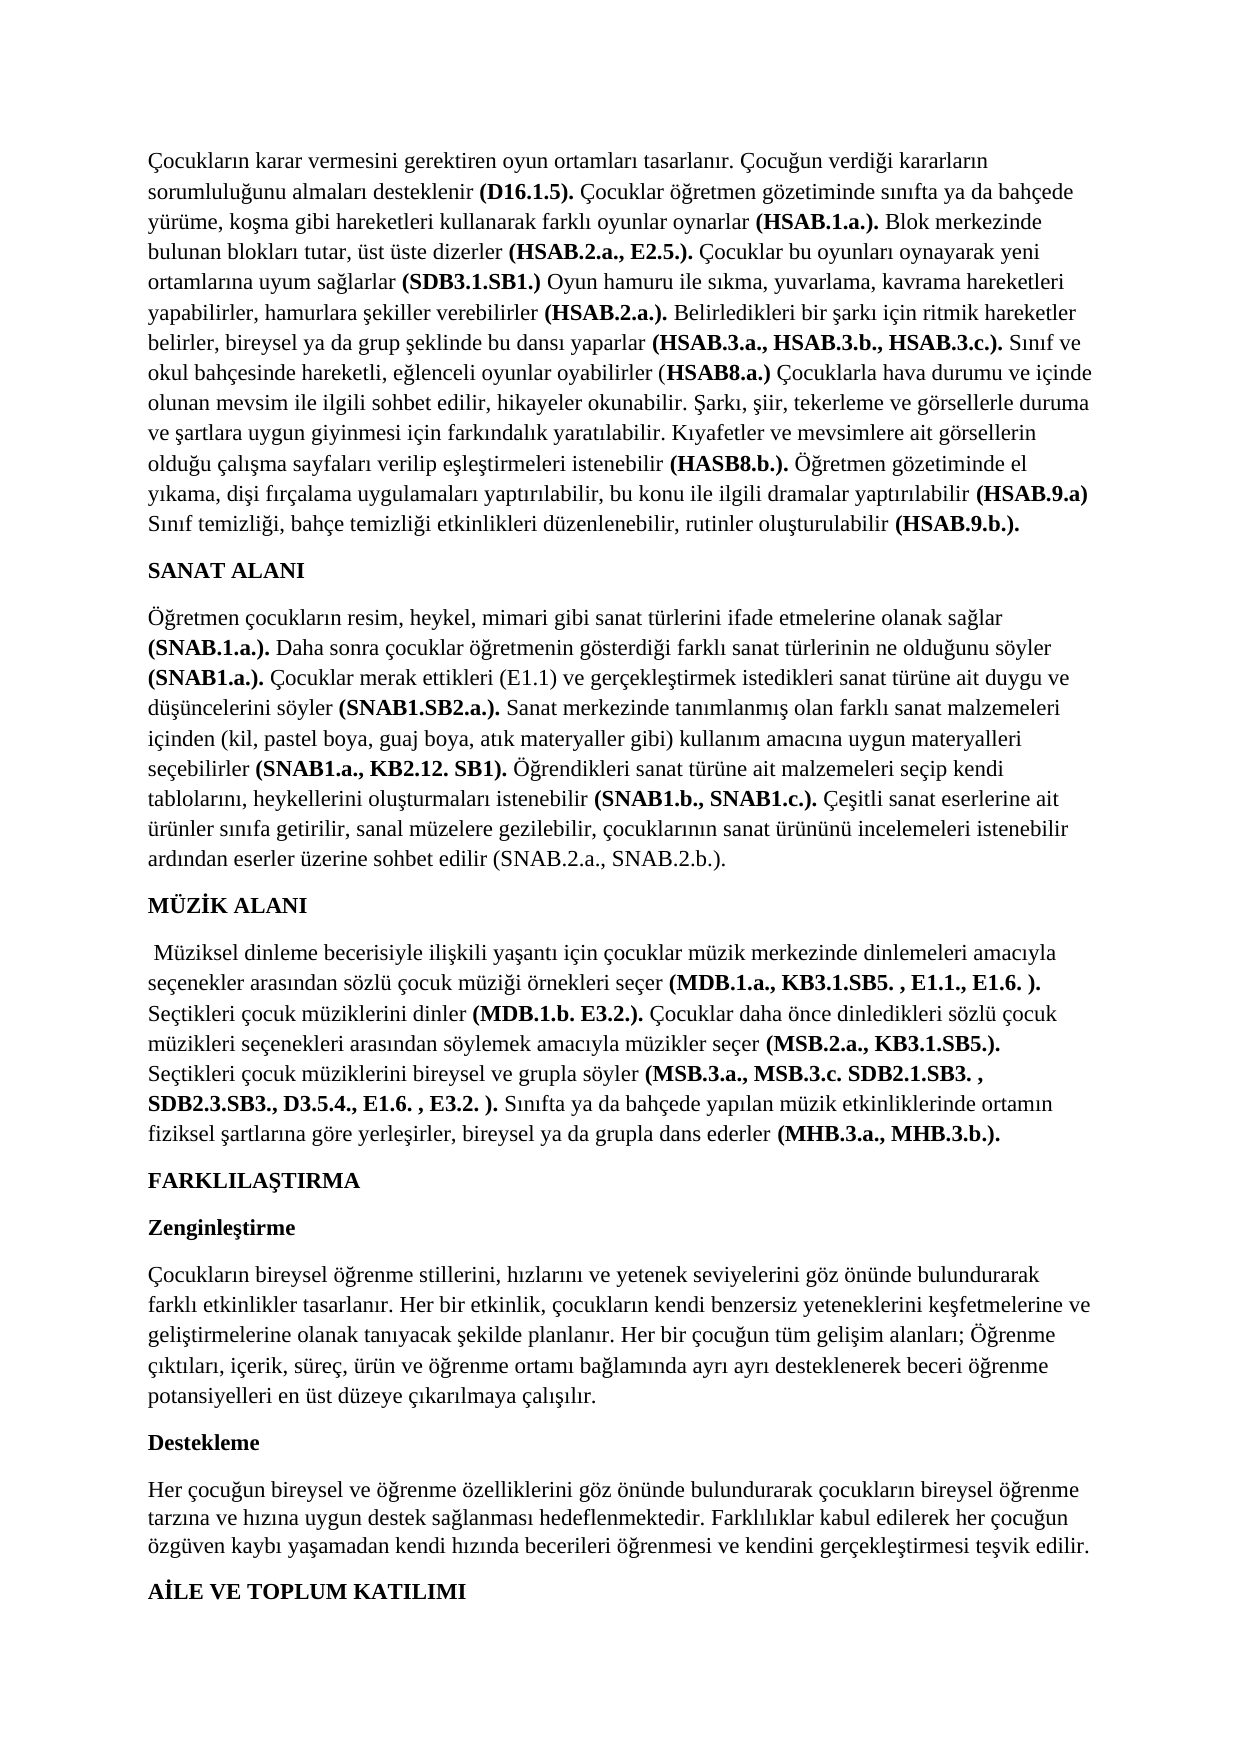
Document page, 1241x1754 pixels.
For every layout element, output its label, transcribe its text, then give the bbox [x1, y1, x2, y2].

text MÜZİK ALANI [148, 892, 1093, 919]
text AİLE VE TOPLUM KATILIMI [148, 1578, 1093, 1604]
text Her çocuğun bireysel ve öğrenme özelliklerini göz önünde bulundurarak çocukların bireysel öğrenme tarzına ve hızına uygun destek sağlanması hedeflenmektedir. Farklılıklar kabul edilerek her çocuğun özgüven kaybı yaşamadan kendi hızında becerileri öğrenmesi ve kendini gerçekleştirmesi teşvik edilir. [148, 1476, 1093, 1559]
text SANAT ALANI [148, 557, 1093, 583]
text Çocukların bireysel öğrenme stillerini, hızlarını ve yetenek seviyelerini göz önünde bulundurarak farklı etkinlikler tasarlanır. Her bir etkinlik, çocukların kendi benzersiz yeteneklerini keşfetmelerine ve geliştirmelerine olanak tanıyacak şekilde planlanır. Her bir çocuğun tüm gelişim alanları; Öğrenme çıktıları, içerik, süreç, ürün ve öğrenme ortamı bağlamında ayrı ayrı desteklenerek beceri öğrenme potansiyelleri en üst düzeye çıkarılmaya çalışılır. [148, 1261, 1093, 1408]
text Çocukların karar vermesini gerektiren oyun ortamları tasarlanır. Çocuğun verdiği kararların sorumluluğunu almaları desteklenir (D16.1.5). Çocuklar öğretmen gözetiminde sınıfta ya da bahçede yürüme, koşma gibi hareketleri kullanarak farklı oyunlar oynarlar (HSAB.1.a.). Blok merkezinde bulunan blokları tutar, üst üste dizerler (HSAB.2.a., E2.5.). Çocuklar bu oyunları oynayarak yeni ortamlarına uyum sağlarlar (SDB3.1.SB1.) Oyun hamuru ile sıkma, yuvarlama, kavrama hareketleri yapabilirler, hamurlara şekiller verebilirler (HSAB.2.a.). Belirledikleri bir şarkı için ritmik hareketler belirler, bireysel ya da grup şeklinde bu dansı yaparlar (HSAB.3.a., HSAB.3.b., HSAB.3.c.). Sınıf ve okul bahçesinde hareketli, eğlenceli oyunlar oyabilirler (HSAB8.a.) Çocuklarla hava durumu ve içinde olunan mevsim ile ilgili sohbet edilir, hikayeler okunabilir. Şarkı, şiir, tekerleme ve görsellerle duruma ve şartlara uygun giyinmesi için farkındalık yaratılabilir. Kıyafetler ve mevsimlere ait görsellerin olduğu çalışma sayfaları verilip eşleştirmeleri istenebilir (HASB8.b.). Öğretmen gözetiminde el yıkama, dişi fırçalama uygulamaları yaptırılabilir, bu konu ile ilgili dramalar yaptırılabilir (HSAB.9.a) Sınıf temizliği, bahçe temizliği etkinlikleri düzenlenebilir, rutinler oluşturulabilir (HSAB.9.b.). [148, 148, 1093, 536]
text Müziksel dinleme becerisiyle ilişkili yaşantı için çocuklar müzik merkezinde dinlemeleri amacıyla seçenekler arasından sözlü çocuk müziği örnekleri seçer (MDB.1.a., KB3.1.SB5. , E1.1., E1.6. ). Seçtikleri çocuk müziklerini dinler (MDB.1.b. E3.2.). Çocuklar daha önce dinledikleri sözlü çocuk müzikleri seçenekleri arasından söylemek amacıyla müzikler seçer (MSB.2.a., KB3.1.SB5.). Seçtikleri çocuk müziklerini bireysel ve grupla söyler (MSB.3.a., MSB.3.c. SDB2.1.SB3. , SDB2.3.SB3., D3.5.4., E1.6. , E3.2. ). Sınıfta ya da bahçede yapılan müzik etkinliklerinde ortamın fiziksel şartlarına göre yerleşirler, bireysel ya da grupla dans ederler (MHB.3.a., MHB.3.b.). [148, 939, 1093, 1147]
text FARKLILAŞTIRMA [148, 1167, 1093, 1194]
text Öğretmen çocukların resim, heykel, mimari gibi sanat türlerini ifade etmelerine olanak sağlar (SNAB.1.a.). Daha sonra çocuklar öğretmenin gösterdiği farklı sanat türlerinin ne olduğunu söyler (SNAB1.a.). Çocuklar merak ettikleri (E1.1) ve gerçekleştirmek istedikleri sanat türüne ait duygu ve düşüncelerini söyler (SNAB1.SB2.a.). Sanat merkezinde tanımlanmış olan farklı sanat malzemeleri içinden (kil, pastel boya, guaj boya, atık materyaller gibi) kullanım amacına uygun materyalleri seçebilirler (SNAB1.a., KB2.12. SB1). Öğrendikleri sanat türüne ait malzemeleri seçip kendi tablolarını, heykellerini oluşturmaları istenebilir (SNAB1.b., SNAB1.c.). Çeşitli sanat eserlerine ait ürünler sınıfa getirilir, sanal müzelere gezilebilir, çocuklarının sanat ürününü incelemeleri istenebilir ardından eserler üzerine sohbet edilir (SNAB.2.a., SNAB.2.b.). [148, 604, 1093, 872]
text Zenginleştirme [148, 1214, 1093, 1241]
text Destekleme [148, 1429, 1093, 1455]
